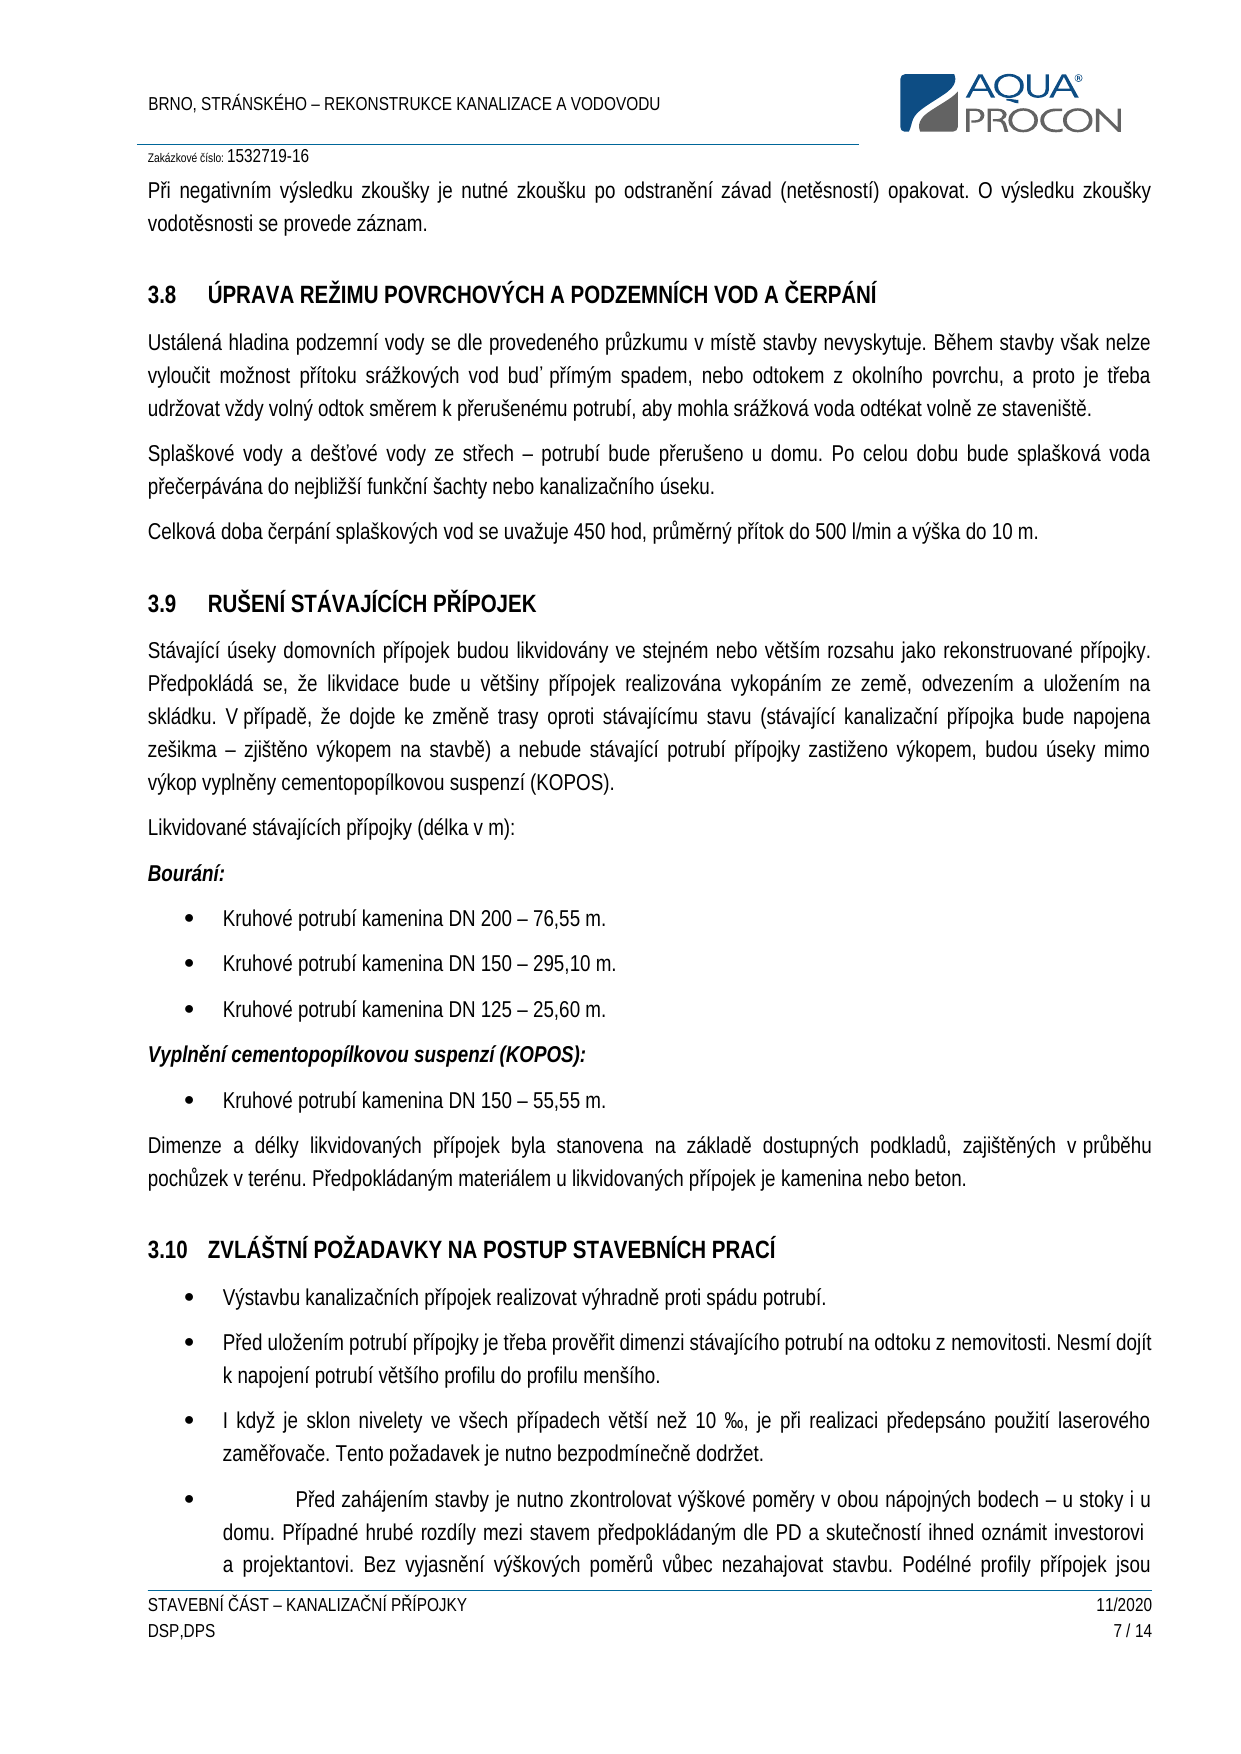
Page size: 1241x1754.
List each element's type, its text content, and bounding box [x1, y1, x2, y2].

list Výstavbu kanalizačních přípojek realizovat výhradně proti spádu potrubí. [185, 1283, 1152, 1310]
list Kruhové potrubí kamenina DN 150 – 55,55 m. [185, 1087, 1152, 1113]
text Ustálená hladina podzemní vody se dle provedeného průzkumu v místě stavby nevyskytuje. Během stavby však nelze vyloučit možnost přítoku srážkových vod buď přímým spadem, nebo odtokem z okolního povrchu, a proto je třeba udržovat vždy volný odtok směrem k přerušenému potrubí, aby mohla srážková voda odtékat volně ze staveniště. [148, 329, 1152, 421]
text Při negativním výsledku zkoušky je nutné zkoušku po odstranění závad (netěsností) opakovat. O výsledku zkoušky vodotěsnosti se provede záznam. [148, 177, 1152, 236]
text Bourání: [148, 859, 1152, 886]
list I když je sklon nivelety ve všech případech větší než 10 ‰, je při realizaci předepsáno použití laserového zaměřovače. Tento požadavek je nutno bezpodmínečně dodržet. [185, 1407, 1152, 1467]
text Splaškové vody a dešťové vody ze střech – potrubí bude přerušeno u domu. Po celou dobu bude splašková voda přečerpávána do nejbližší funkční šachty nebo kanalizačního úseku. [148, 440, 1152, 499]
text Celková doba čerpání splaškových vod se uvažuje 450 hod, průměrný přítok do 500 l/min a výška do 10 m. [148, 518, 1152, 545]
text Dimenze a délky likvidovaných přípojek byla stanovena na základě dostupných podkladů, zajištěných v průběhu pochůzek v terénu. Předpokládaným materiálem u likvidovaných přípojek je kamenina nebo beton. [148, 1132, 1152, 1191]
subtitle Zvláštní požadavky na postup stavebních prací [148, 1235, 1152, 1264]
text Stávající úseky domovních přípojek budou likvidovány ve stejném nebo větším rozsahu jako rekonstruované přípojky. Předpokládá se, že likvidace bude u většiny přípojek realizována vykopáním ze země, odvezením a uložením na skládku. V případě, že dojde ke změně trasy oproti stávajícímu stavu (stávající kanalizační přípojka bude napojena zešikma – zjištěno výkopem na stavbě) a nebude stávající potrubí přípojky zastiženo výkopem, budou úseky mimo výkop vyplněny cementopopílkovou suspenzí (KOPOS). [148, 637, 1152, 795]
text Likvidované stávajících přípojky (délka v m): [148, 814, 1152, 840]
subtitle Rušení stávajících přípojek [148, 589, 1152, 617]
list Před uložením potrubí přípojky je třeba prověřit dimenzi stávajícího potrubí na odtoku z nemovitosti. Nesmí dojít k napojení potrubí většího profilu do profilu menšího. [185, 1329, 1152, 1388]
list Kruhové potrubí kamenina DN 200 – 76,55 m. [185, 905, 1152, 931]
subtitle Úprava režimu povrchových a podzemních vod a čerpání [148, 281, 1152, 309]
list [185, 1486, 1152, 1578]
text Vyplnění cementopopílkovou suspenzí (KOPOS): [148, 1041, 1152, 1067]
list Kruhové potrubí kamenina DN 125 – 25,60 m. [185, 996, 1152, 1022]
list Kruhové potrubí kamenina DN 150 – 295,10 m. [185, 950, 1152, 977]
